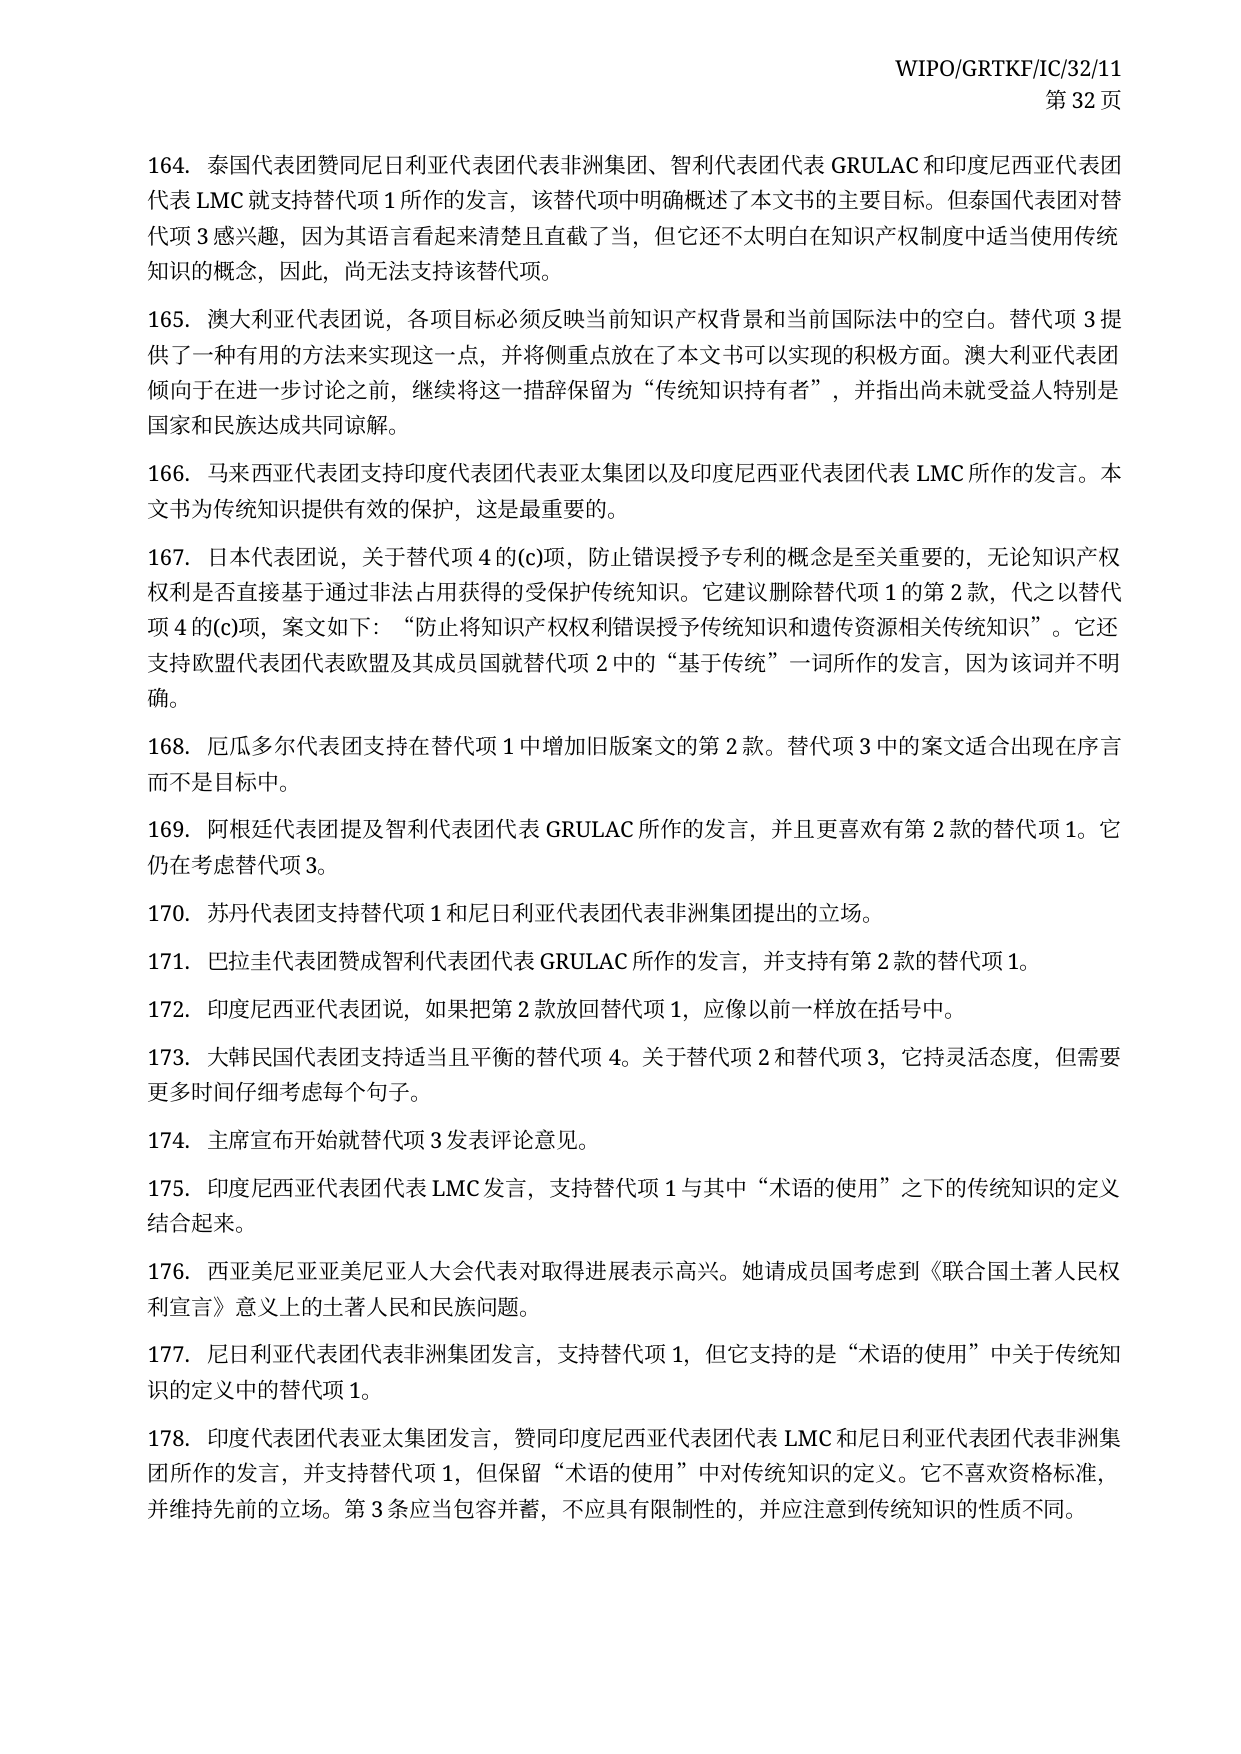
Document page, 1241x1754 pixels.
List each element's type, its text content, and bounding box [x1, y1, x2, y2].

list 厄瓜多尔代表团支持在替代项1中增加旧版案文的第2款。替代项3中的案文适合出现在序言而不是目标中。 [148, 726, 1122, 796]
list 日本代表团说，关于替代项4的(c)项，防止错误授予专利的概念是至关重要的，无论知识产权权利是否直接基于通过非法占用获得的受保护传统知识。它建议删除替代项1的第2款，代之以替代项4的(c)项，案文如下：“防止将知识产权权利错误授予传统知识和遗传资源相关传统知识”。它还支持欧盟代表团代表欧盟及其成员国就替代项2中的“基于传统”一词所作的发言，因为该词并不明确。 [148, 536, 1122, 713]
list 主席宣布开始就替代项3发表评论意见。 [148, 1119, 1122, 1155]
list 巴拉圭代表团赞成智利代表团代表GRULAC所作的发言，并支持有第2款的替代项1。 [148, 940, 1122, 976]
list 大韩民国代表团支持适当且平衡的替代项4。关于替代项2和替代项3，它持灵活态度，但需要更多时间仔细考虑每个句子。 [148, 1036, 1122, 1107]
list 印度代表团代表亚太集团发言，赞同印度尼西亚代表团代表LMC和尼日利亚代表团代表非洲集团所作的发言，并支持替代项1，但保留“术语的使用”中对传统知识的定义。它不喜欢资格标准，并维持先前的立场。第3条应当包容并蓄，不应具有限制性的，并应注意到传统知识的性质不同。 [148, 1417, 1122, 1523]
list 西亚美尼亚亚美尼亚人大会代表对取得进展表示高兴。她请成员国考虑到《联合国土著人民权利宣言》意义上的土著人民和民族问题。 [148, 1251, 1122, 1321]
list 马来西亚代表团支持印度代表团代表亚太集团以及印度尼西亚代表团代表LMC所作的发言。本文书为传统知识提供有效的保护，这是最重要的。 [148, 453, 1122, 523]
list 印度尼西亚代表团说，如果把第2款放回替代项1，应像以前一样放在括号中。 [148, 988, 1122, 1023]
list 尼日利亚代表团代表非洲集团发言，支持替代项1，但它支持的是“术语的使用”中关于传统知识的定义中的替代项1。 [148, 1334, 1122, 1405]
list 印度尼西亚代表团代表LMC发言，支持替代项1与其中“术语的使用”之下的传统知识的定义结合起来。 [148, 1167, 1122, 1238]
list 澳大利亚代表团说，各项目标必须反映当前知识产权背景和当前国际法中的空白。替代项3提供了一种有用的方法来实现这一点，并将侧重点放在了本文书可以实现的积极方面。澳大利亚代表团倾向于在进一步讨论之前，继续将这一措辞保留为“传统知识持有者”，并指出尚未就受益人特别是国家和民族达成共同谅解。 [148, 298, 1122, 440]
list 泰国代表团赞同尼日利亚代表团代表非洲集团、智利代表团代表GRULAC和印度尼西亚代表团代表LMC就支持替代项1所作的发言，该替代项中明确概述了本文书的主要目标。但泰国代表团对替代项3感兴趣，因为其语言看起来清楚且直截了当，但它还不太明白在知识产权制度中适当使用传统知识的概念，因此，尚无法支持该替代项。 [148, 144, 1122, 286]
list 苏丹代表团支持替代项1和尼日利亚代表团代表非洲集团提出的立场。 [148, 892, 1122, 928]
list 阿根廷代表团提及智利代表团代表GRULAC所作的发言，并且更喜欢有第2款的替代项1。它仍在考虑替代项3。 [148, 809, 1122, 880]
